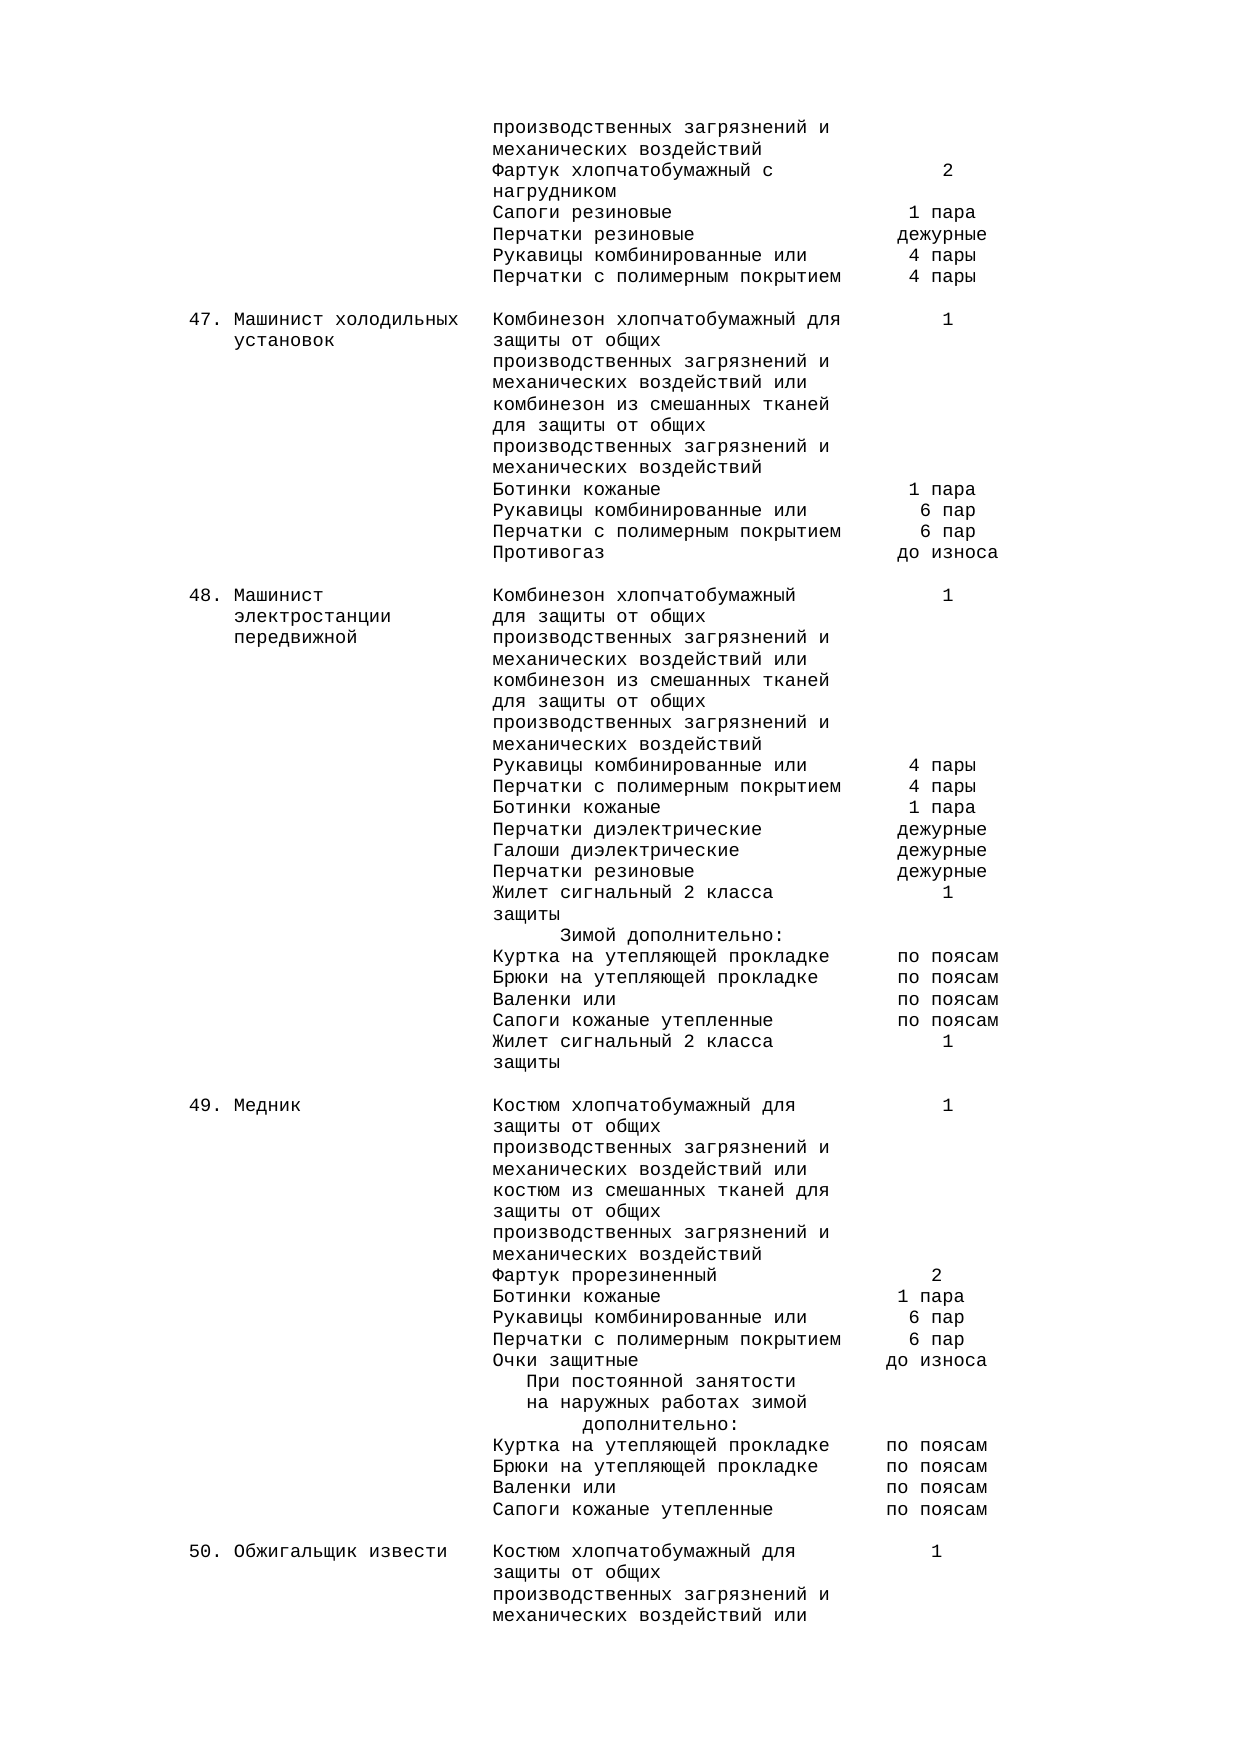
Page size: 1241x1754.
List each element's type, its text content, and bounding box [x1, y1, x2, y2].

text защиты [177, 904, 1152, 926]
text Жилет сигнальный 2 класса 1 [177, 883, 1152, 904]
text Перчатки с полимерным покрытием 6 пар [177, 1329, 1152, 1351]
text Очки защитные до износа [177, 1351, 1152, 1372]
text производственных загрязнений и [177, 1138, 1152, 1159]
text нагрудником [177, 182, 1152, 203]
text защиты [177, 1053, 1152, 1074]
text Валенки или по поясам [177, 1478, 1152, 1499]
text Перчатки с полимерным покрытием 6 пар [177, 522, 1152, 543]
text Сапоги резиновые 1 пара [177, 203, 1152, 224]
text Рукавицы комбинированные или 6 пар [177, 1308, 1152, 1329]
text Куртка на утепляющей прокладке по поясам [177, 947, 1152, 968]
text дополнительно: [177, 1414, 1152, 1436]
text Брюки на утепляющей прокладке по поясам [177, 1457, 1152, 1478]
text механических воздействий [177, 734, 1152, 756]
text электростанции для защиты от общих [177, 607, 1152, 628]
text 47. Машинист холодильных Комбинезон хлопчатобумажный для 1 [177, 309, 1152, 331]
text механических воздействий [177, 1244, 1152, 1266]
text механических воздействий или [177, 1606, 1152, 1627]
text Рукавицы комбинированные или 4 пары [177, 246, 1152, 267]
text производственных загрязнений и [177, 1223, 1152, 1244]
text Фартук хлопчатобумажный с 2 [177, 161, 1152, 182]
text Перчатки с полимерным покрытием 4 пары [177, 267, 1152, 288]
text При постоянной занятости [177, 1372, 1152, 1393]
text Ботинки кожаные 1 пара [177, 798, 1152, 819]
text механических воздействий [177, 139, 1152, 161]
text производственных загрязнений и [177, 713, 1152, 734]
text Жилет сигнальный 2 класса 1 [177, 1032, 1152, 1053]
text Фартук прорезиненный 2 [177, 1266, 1152, 1287]
text Перчатки резиновые дежурные [177, 862, 1152, 883]
text на наружных работах зимой [177, 1393, 1152, 1414]
text защиты от общих [177, 1563, 1152, 1584]
text Ботинки кожаные 1 пара [177, 1287, 1152, 1308]
text костюм из смешанных тканей для [177, 1181, 1152, 1202]
text Валенки или по поясам [177, 989, 1152, 1011]
text Галоши диэлектрические дежурные [177, 841, 1152, 862]
text комбинезон из смешанных тканей [177, 671, 1152, 692]
text механических воздействий или [177, 1159, 1152, 1181]
text Противогаз до износа [177, 543, 1152, 564]
text для защиты от общих [177, 416, 1152, 437]
text механических воздействий или [177, 649, 1152, 671]
text комбинезон из смешанных тканей [177, 394, 1152, 416]
text производственных загрязнений и [177, 118, 1152, 139]
text защиты от общих [177, 1202, 1152, 1223]
text Куртка на утепляющей прокладке по поясам [177, 1436, 1152, 1457]
text 49. Медник Костюм хлопчатобумажный для 1 [177, 1096, 1152, 1117]
text Брюки на утепляющей прокладке по поясам [177, 968, 1152, 989]
text Ботинки кожаные 1 пара [177, 479, 1152, 501]
text 50. Обжигальщик извести Костюм хлопчатобумажный для 1 [177, 1542, 1152, 1563]
text Перчатки с полимерным покрытием 4 пары [177, 777, 1152, 798]
text 48. Машинист Комбинезон хлопчатобумажный 1 [177, 586, 1152, 607]
text механических воздействий [177, 458, 1152, 479]
text Зимой дополнительно: [177, 926, 1152, 947]
text Сапоги кожаные утепленные по поясам [177, 1499, 1152, 1521]
text Рукавицы комбинированные или 6 пар [177, 501, 1152, 522]
text установок защиты от общих [177, 331, 1152, 352]
text передвижной производственных загрязнений и [177, 628, 1152, 649]
text Перчатки резиновые дежурные [177, 224, 1152, 246]
text механических воздействий или [177, 373, 1152, 394]
text производственных загрязнений и [177, 437, 1152, 458]
text Рукавицы комбинированные или 4 пары [177, 756, 1152, 777]
text производственных загрязнений и [177, 352, 1152, 373]
text Сапоги кожаные утепленные по поясам [177, 1011, 1152, 1032]
text производственных загрязнений и [177, 1584, 1152, 1606]
text Перчатки диэлектрические дежурные [177, 819, 1152, 841]
text защиты от общих [177, 1117, 1152, 1138]
text для защиты от общих [177, 692, 1152, 713]
